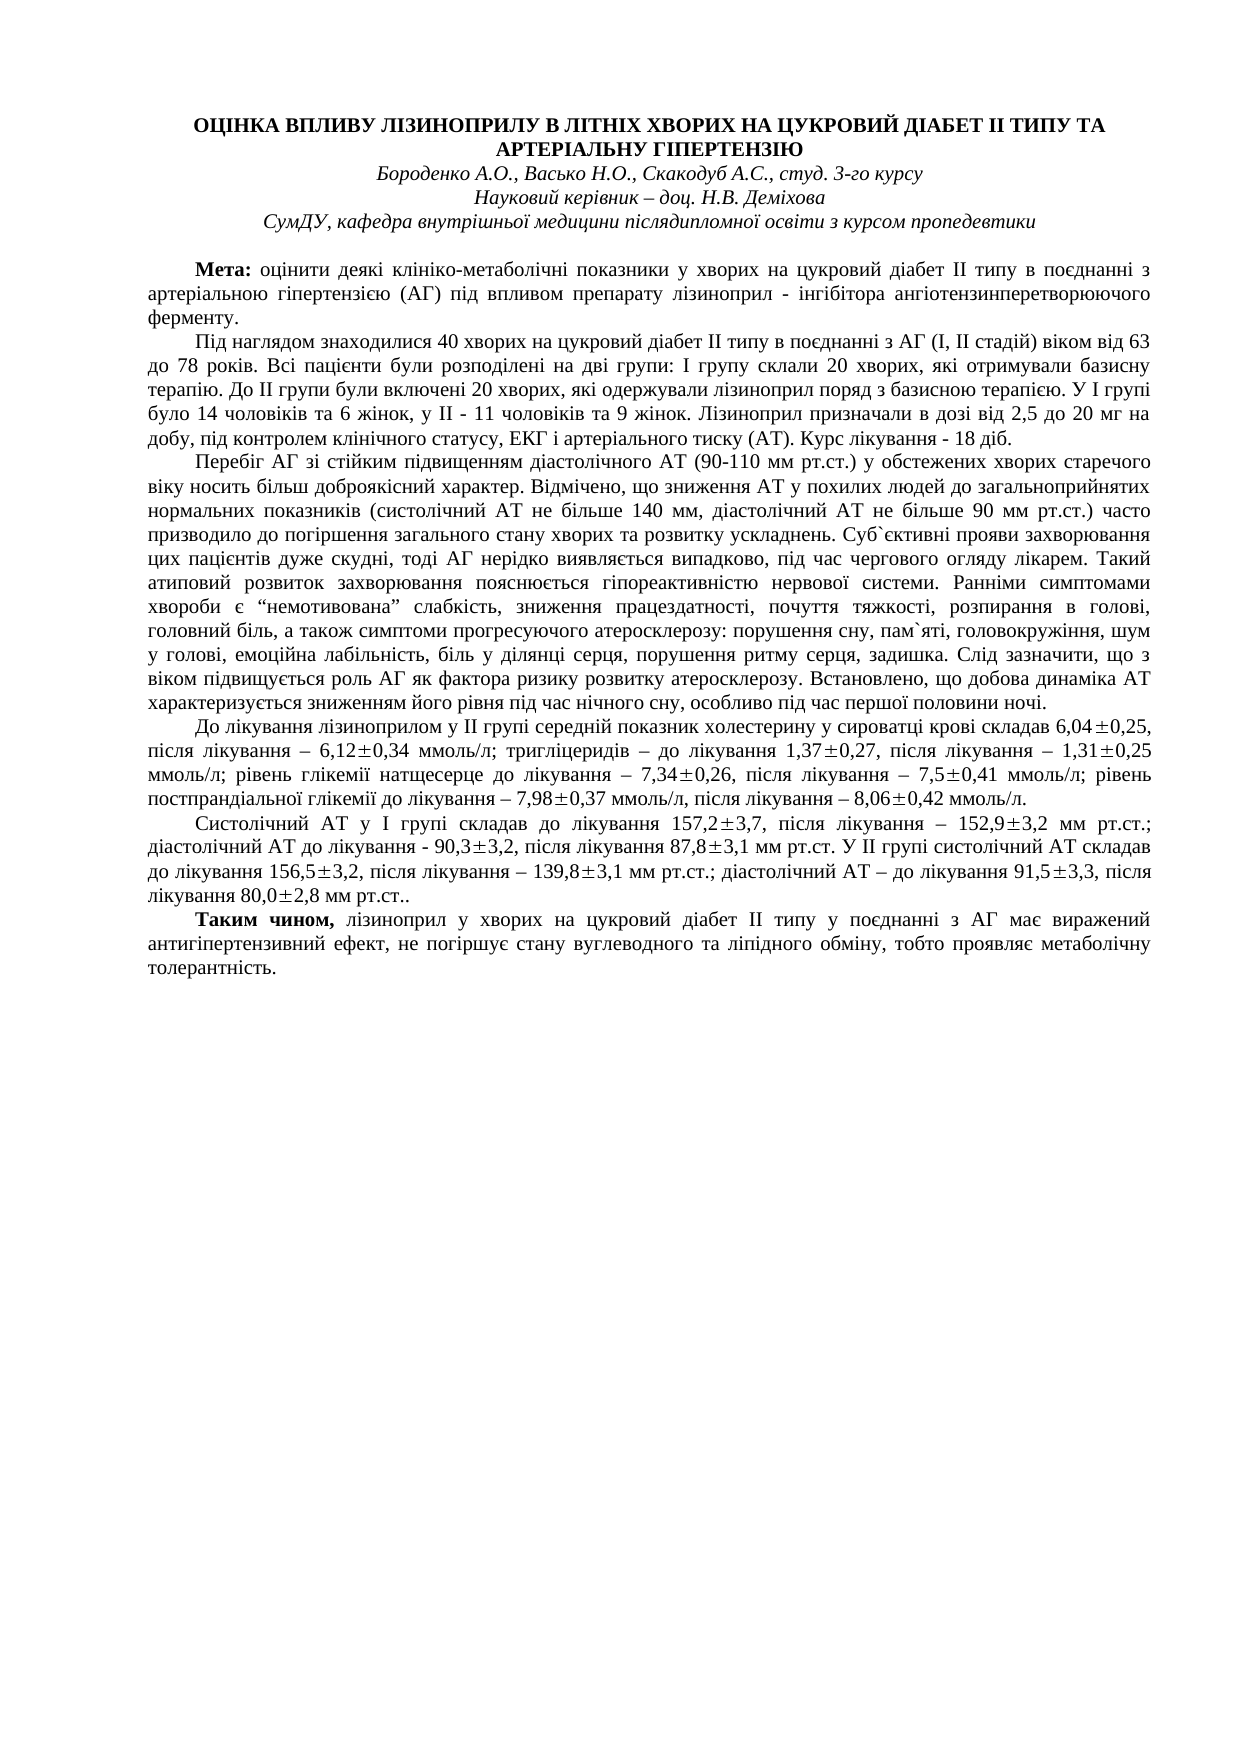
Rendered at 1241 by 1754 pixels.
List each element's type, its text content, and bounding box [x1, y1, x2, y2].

text Бороденко А.О., Васько Н.О., Скакодуб А.С., студ. 3-го курсу [148, 161, 1152, 185]
text Мета: оцінити деякі клініко-метаболічні показники у хворих на цукровий діабет ІІ типу в поєднанні з артеріальною гіпертензією (АГ) під впливом препарату лізиноприл - інгібітора ангіотензинперетворюючого ферменту. [148, 257, 1152, 329]
text СумДУ, кафедра внутрішньої медицини післядипломної освіти з курсом пропедевтики [148, 209, 1152, 233]
text ОЦІНКА ВПЛИВУ ЛІЗИНОПРИЛУ В ЛІТНІХ ХВОРИХ НА ЦУКРОВИЙ ДІАБЕТ ІІ ТИПУ ТА АРТЕРІАЛЬНУ ГІПЕРТЕНЗІЮ [148, 113, 1152, 161]
text Науковий керівник – доц. Н.В. Деміхова [148, 185, 1152, 209]
text Систолічний АТ у І групі складав до лікування 157,23,7, після лікування – 152,93,2 мм рт.ст.; діастолічний АТ до лікування - 90,33,2, після лікування 87,83,1 мм рт.ст. У ІІ групі систолічний АТ складав до лікування 156,53,2, після лікування – 139,83,1 мм рт.ст.; діастолічний АТ – до лікування 91,53,3, після лікування 80,02,8 мм рт.ст.. [148, 810, 1152, 907]
text Перебіг АГ зі стійким підвищенням діастолічного АТ (90- рт.ст.) у обстежених хворих старечого віку носить більш доброякісний характер. Відмічено, що зниження АТ у похилих людей до загальноприйнятих нормальних показників (систолічний АТ не більше , діастолічний АТ не більше рт.ст.) часто призводило до погіршення загального стану хворих та розвитку ускладнень. Суб`єктивні прояви захворювання цих пацієнтів дуже скудні, тоді АГ нерідко виявляється випадково, під час чергового огляду лікарем. Такий атиповий розвиток захворювання пояснюється гіпореактивністю нервової системи. Ранніми симптомами хвороби є “немотивована” слабкість, зниження працездатності, почуття тяжкості, розпирання в голові, головний біль, а також симптоми прогресуючого атеросклерозу: порушення сну, пам`яті, головокружіння, шум у голові, емоційна лабільність, біль у ділянці серця, порушення ритму серця, задишка. Слід зазначити, що з віком підвищується роль АГ як фактора ризику розвитку атеросклерозу. Встановлено, що добова динаміка АТ характеризується зниженням його рівня під час нічного сну, особливо під час першої половини ночі. [148, 449, 1152, 714]
text Під наглядом знаходилися 40 хворих на цукровий діабет ІІ типу в поєднанні з АГ (І, ІІ стадій) віком від 63 до 78 років. Всі пацієнти були розподілені на дві групи: І групу склали 20 хворих, які отримували базисну терапію. До ІІ групи були включені 20 хворих, які одержували лізиноприл поряд з базисною терапією. У І групі було 14 чоловіків та 6 жінок, у ІІ - 11 чоловіків та 9 жінок. Лізиноприл призначали в дозі від 2,5 до 20 мг на добу, під контролем клінічного статусу, ЕКГ і артеріального тиску (АТ). Курс лікування - 18 діб. [148, 329, 1152, 449]
text Таким чином, лізиноприл у хворих на цукровий діабет ІІ типу у поєднанні з АГ має виражений антигіпертензивний ефект, не погіршує стану вуглеводного та ліпідного обміну, тобто проявляє метаболічну толерантність. [148, 907, 1152, 979]
text До лікування лізиноприлом у ІІ групі середній показник холестерину у сироватці крові складав 6,040,25, після лікування – 6,120,34 ммоль/л; тригліцеридів – до лікування 1,370,27, після лікування – 1,310,25 ммоль/л; рівень глікемії натщесерце до лікування – 7,340,26, після лікування – 7,50,41 ммоль/л; рівень постпрандіальної глікемії до лікування – 7,980,37 ммоль/л, після лікування – 8,060,42 ммоль/л. [148, 714, 1152, 810]
